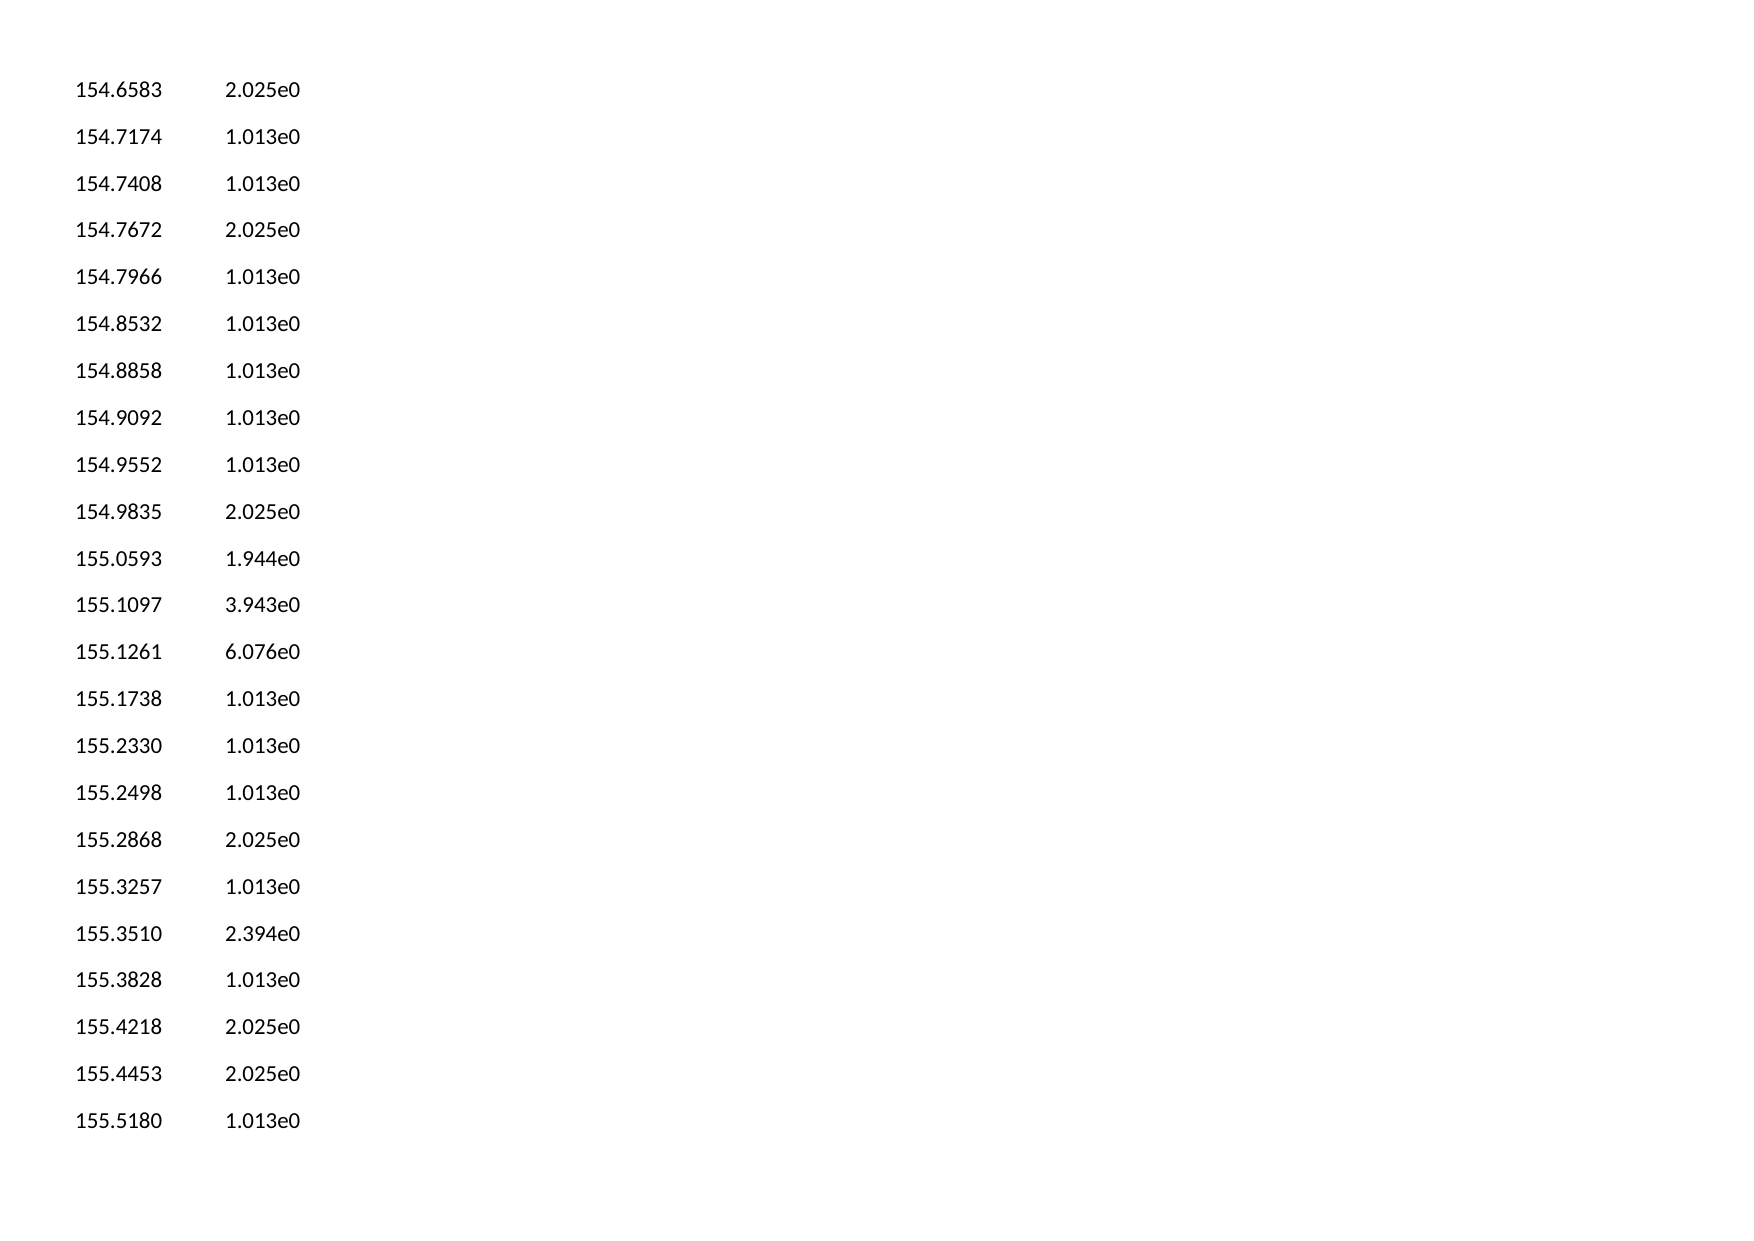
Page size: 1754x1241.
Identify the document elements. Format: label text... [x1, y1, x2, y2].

text 155.1261 6.076e0 [75, 637, 1679, 666]
text 155.4453 2.025e0 [75, 1059, 1679, 1087]
text 155.3828 1.013e0 [75, 966, 1679, 994]
text 154.8532 1.013e0 [75, 309, 1679, 337]
text 154.6583 2.025e0 [75, 75, 1679, 103]
text 155.0593 1.944e0 [75, 544, 1679, 572]
text 154.7672 2.025e0 [75, 216, 1679, 244]
text 154.9552 1.013e0 [75, 450, 1679, 478]
text 155.2498 1.013e0 [75, 778, 1679, 806]
text 155.1097 3.943e0 [75, 591, 1679, 619]
text 155.3257 1.013e0 [75, 872, 1679, 900]
text 154.9092 1.013e0 [75, 403, 1679, 431]
text 155.1738 1.013e0 [75, 684, 1679, 712]
text 154.9835 2.025e0 [75, 497, 1679, 525]
text 155.5180 1.013e0 [75, 1106, 1679, 1134]
text 155.4218 2.025e0 [75, 1012, 1679, 1041]
text 154.7174 1.013e0 [75, 122, 1679, 150]
text 154.7966 1.013e0 [75, 262, 1679, 291]
text 154.7408 1.013e0 [75, 169, 1679, 197]
text 155.2868 2.025e0 [75, 825, 1679, 853]
text 154.8858 1.013e0 [75, 356, 1679, 384]
text 155.2330 1.013e0 [75, 731, 1679, 759]
text 155.3510 2.394e0 [75, 919, 1679, 947]
